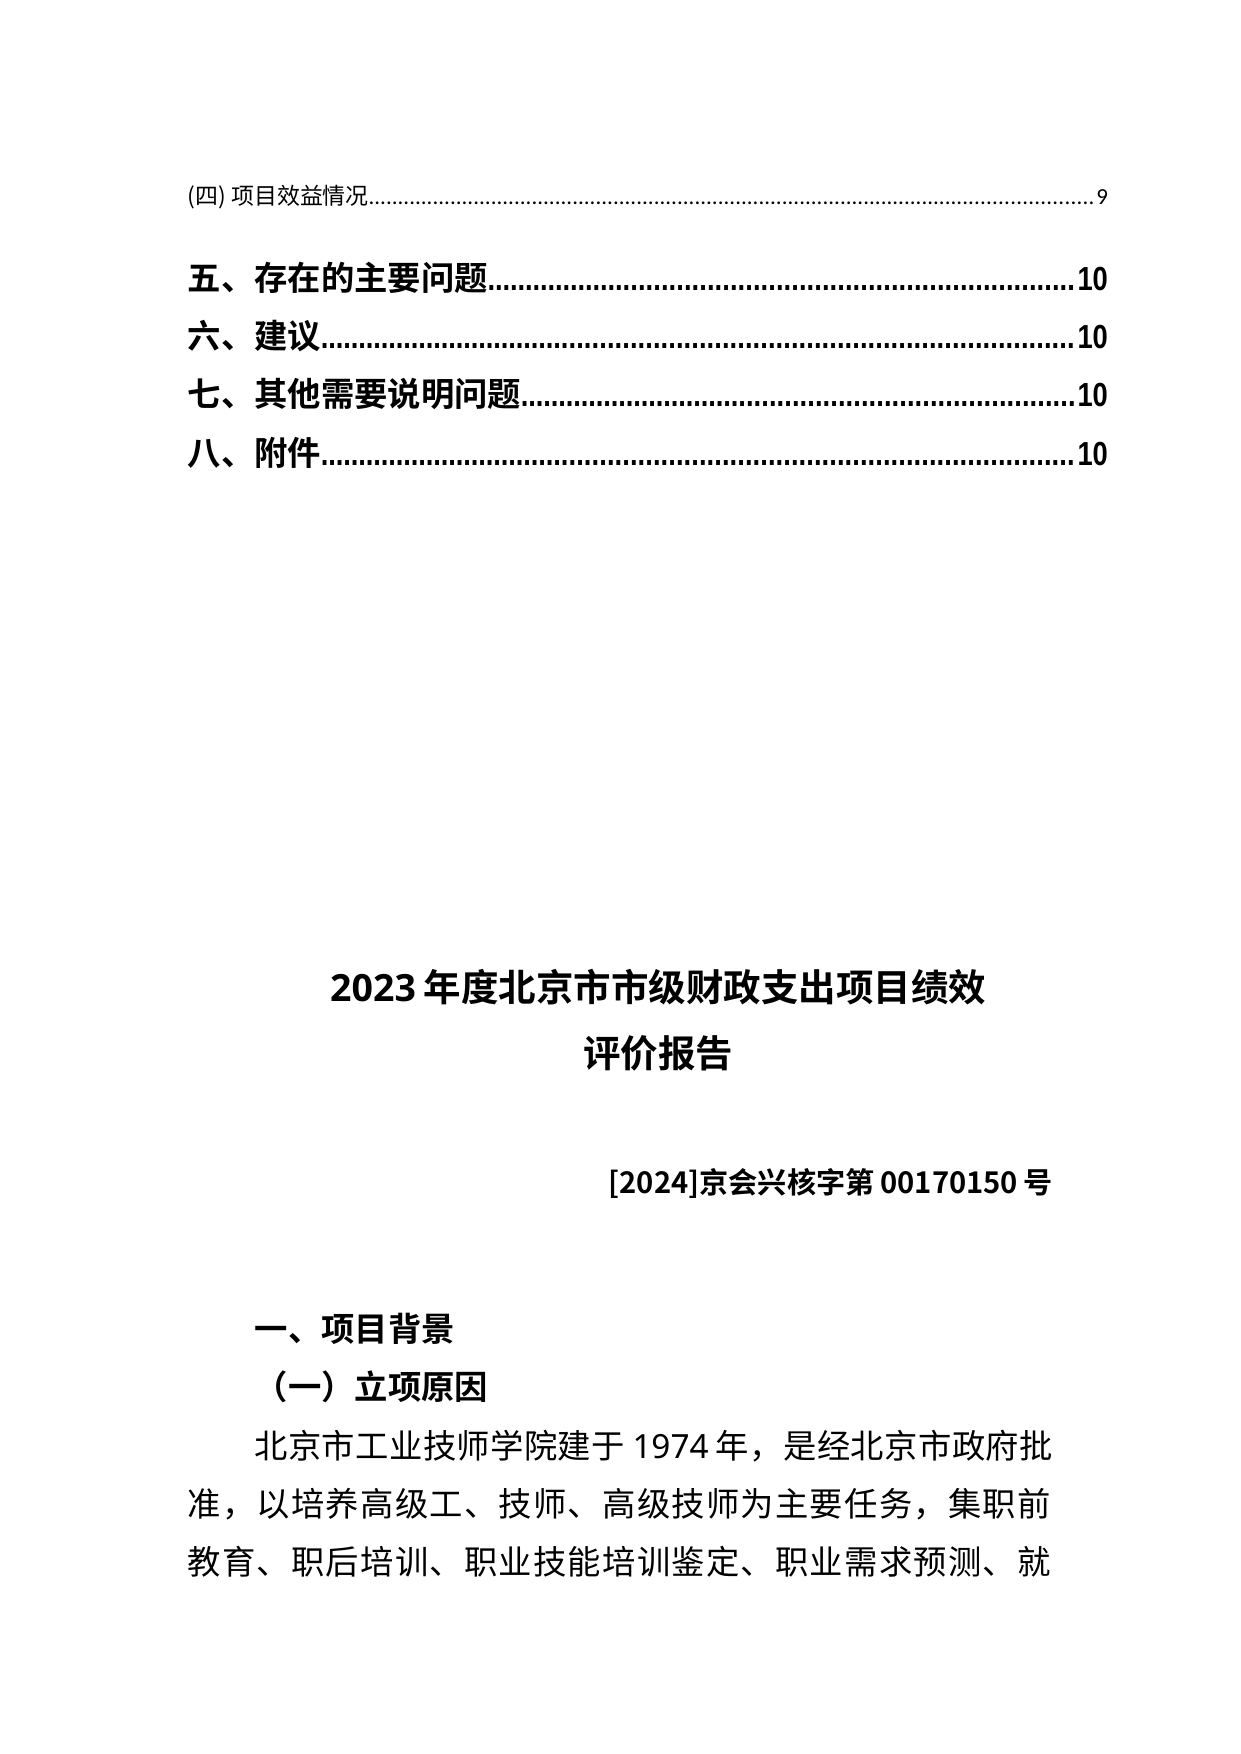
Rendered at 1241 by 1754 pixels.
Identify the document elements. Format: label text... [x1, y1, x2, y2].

subtitle （一）立项原因 [187, 1353, 1053, 1411]
text 评价报告 [187, 1018, 1053, 1083]
text 2023年度北京市市级财政支出项目绩效 [187, 953, 1053, 1018]
subtitle 一、项目背景 [187, 1295, 1053, 1353]
text [2024]京会兴核字第00170150号 [187, 1148, 1053, 1213]
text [187, 1411, 1053, 1586]
